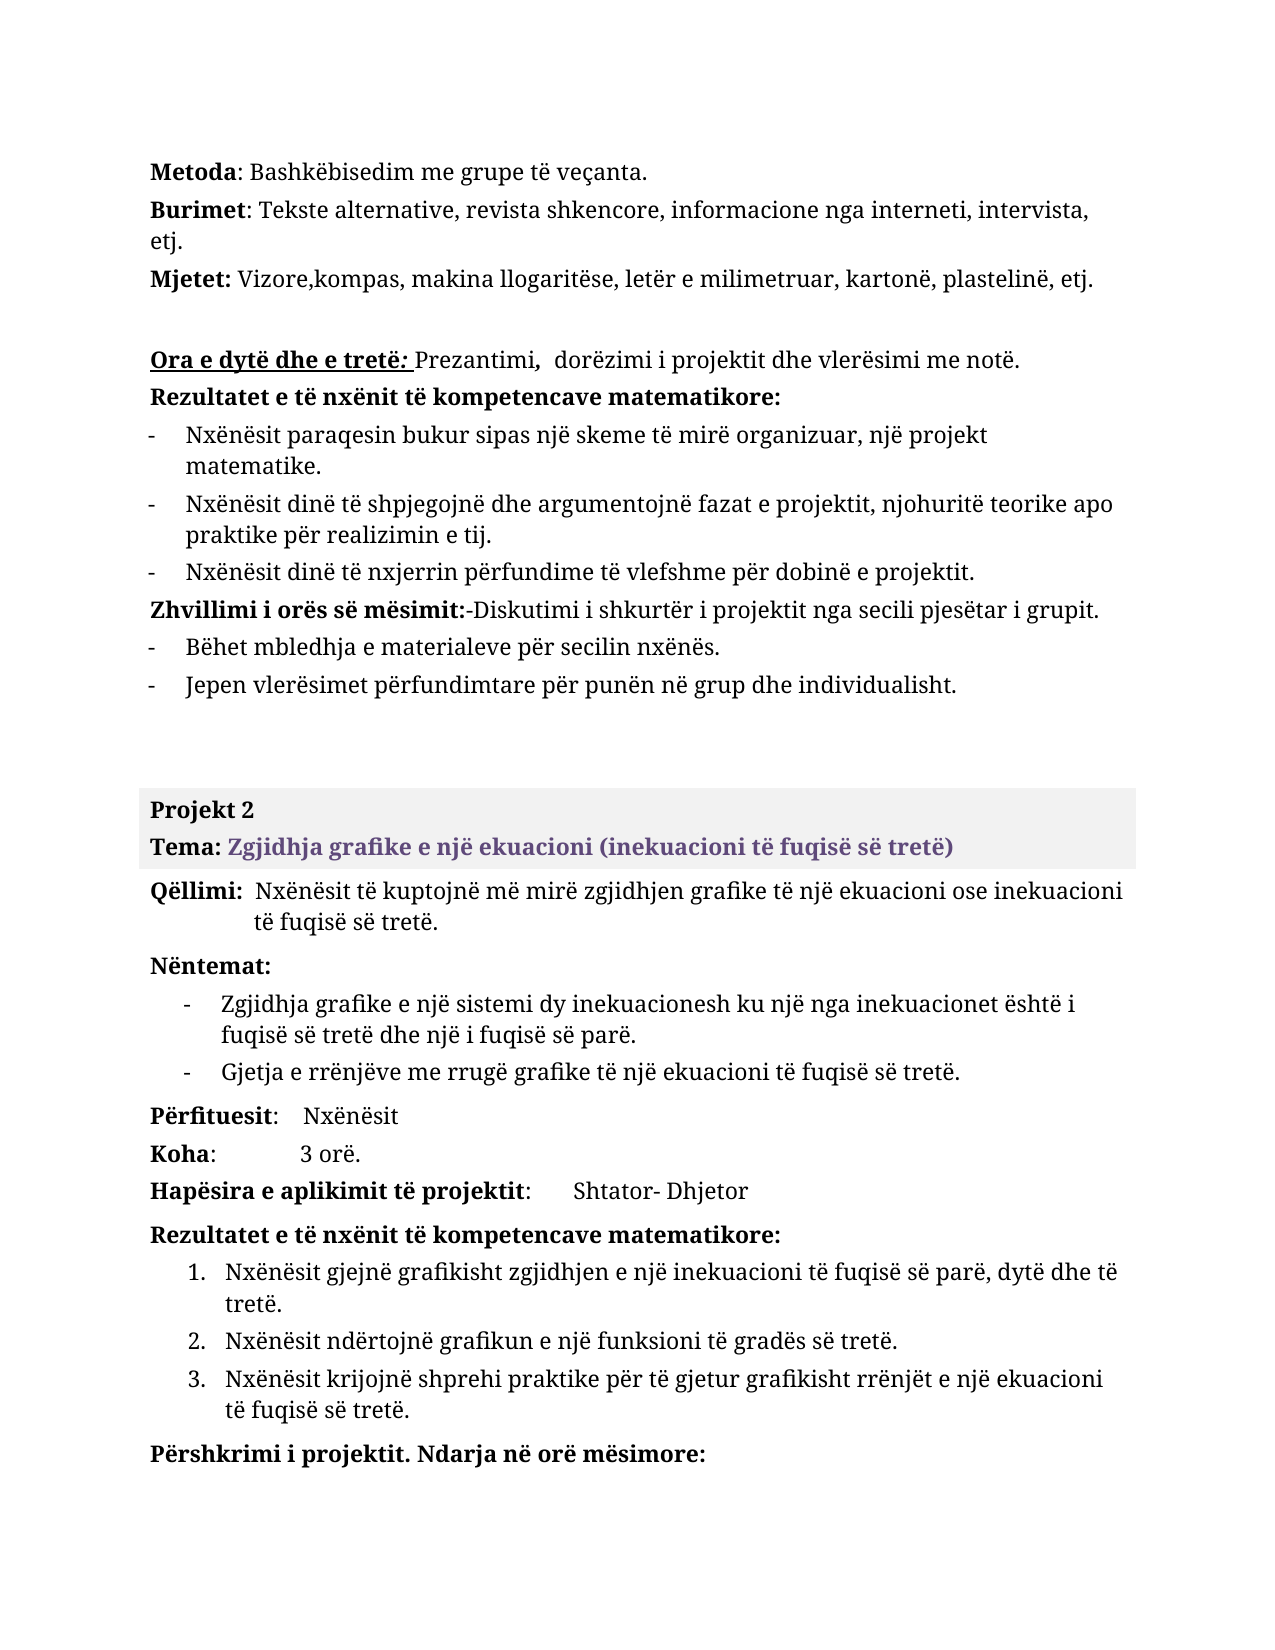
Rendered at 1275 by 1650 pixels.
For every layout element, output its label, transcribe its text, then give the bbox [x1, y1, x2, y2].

table_cell Nëntemat: Zgjidhja grafike e një sistemi dy inekuacionesh ku një nga inekuacionet është i fuqisë së tretë dhe një i fuqisë së parë. Gjetja e rrënjëve me rrugë grafike të një ekuacioni të fuqisë së tretë. [139, 944, 1136, 1094]
table_cell Qëllimi: Nxënësit të kuptojnë më mirë zgjidhjen grafike të një ekuacioni ose inekuacioni të fuqisë së tretë. [139, 869, 1136, 944]
table_cell Përfituesit: Nxënësit Koha: 3 orë. Hapësira e aplikimit të projektit: Shtator- Dhjetor [139, 1094, 1136, 1212]
table_header Projekt 2 Tema: Zgjidhja grafike e një ekuacioni (inekuacioni të fuqisë së tretë) [139, 788, 1136, 869]
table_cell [139, 150, 1136, 337]
table_cell Përshkrimi i projektit. Ndarja në orë mësimore: [139, 1431, 1136, 1475]
table_cell Ora e dytë dhe e tretë: Prezantimi, dorëzimi i projektit dhe vlerësimi me notë. Rezultatet e të nxënit të kompetencave matematikore: Nxënësit paraqesin bukur sipas një skeme të mirë organizuar, një projekt matematike. Nxënësit dinë të shpjegojnë dhe argumentojnë fazat e projektit, njohuritë teorike apo praktike për realizimin e tij. Nxënësit dinë të nxjerrin përfundime të vlefshme për dobinë e projektit. Zhvillimi i orës së mësimit:-Diskutimi i shkurtër i projektit nga secili pjesëtar i grupit. Bëhet mbledhja e materialeve për secilin nxënës. Jepen vlerësimet përfundimtare për punën në grup dhe individualisht. [139, 338, 1136, 706]
table_cell Rezultatet e të nxënit të kompetencave matematikore: Nxënësit gjejnë grafikisht zgjidhjen e një inekuacioni të fuqisë së parë, dytë dhe të tretë. Nxënësit ndërtojnë grafikun e një funksioni të gradës së tretë. Nxënësit krijojnë shprehi praktike për të gjetur grafikisht rrënjët e një ekuacioni të fuqisë së tretë. [139, 1213, 1136, 1431]
